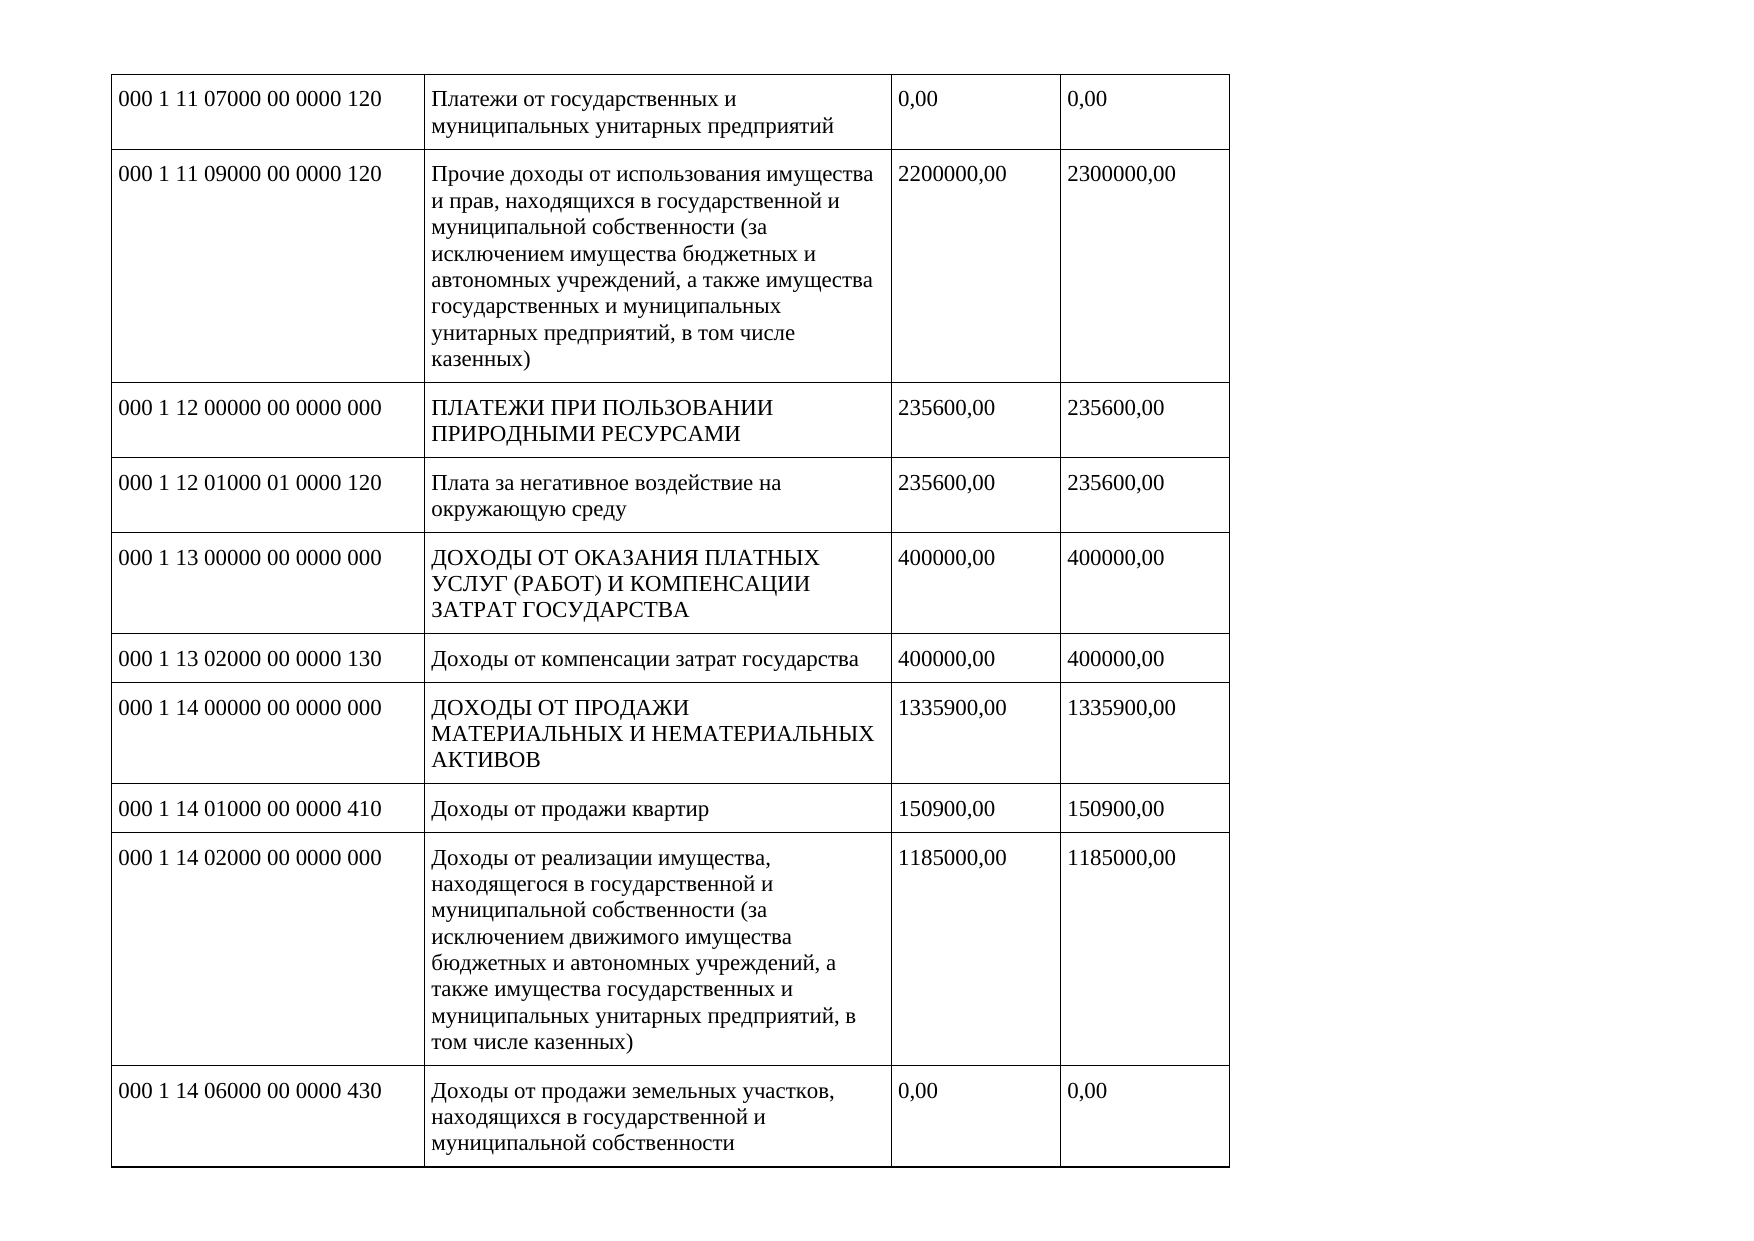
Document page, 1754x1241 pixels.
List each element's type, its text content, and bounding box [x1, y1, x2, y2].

table_cell 2200000,00 [892, 150, 1060, 382]
table_cell Доходы от продажи квартир [425, 784, 891, 832]
table_cell 000 1 14 01000 00 0000 410 [112, 784, 424, 832]
table_cell 000 1 13 02000 00 0000 130 [112, 634, 424, 682]
table_cell 400000,00 [1061, 533, 1229, 633]
table_cell 1335900,00 [1061, 683, 1229, 783]
table_cell 150900,00 [1061, 784, 1229, 832]
table_cell 0,00 [892, 1066, 1060, 1166]
table_cell 0,00 [1061, 75, 1229, 149]
table_cell 0,00 [1061, 1066, 1229, 1166]
table_cell 000 1 14 06000 00 0000 430 [112, 1066, 424, 1166]
table_cell 235600,00 [1061, 383, 1229, 457]
table_cell ДОХОДЫ ОТ ПРОДАЖИ МАТЕРИАЛЬНЫХ И НЕМАТЕРИАЛЬНЫХ АКТИВОВ [425, 683, 891, 783]
table_cell Платежи от государственных и муниципальных унитарных предприятий [425, 75, 891, 149]
table_cell 1185000,00 [892, 833, 1060, 1065]
table_cell 0,00 [892, 75, 1060, 149]
table_cell 235600,00 [892, 383, 1060, 457]
table_cell 1335900,00 [892, 683, 1060, 783]
table_cell Прочие доходы от использования имущества и прав, находящихся в государственной и муниципальной собственности (за исключением имущества бюджетных и автономных учреждений, а также имущества государственных и муниципальных унитарных предприятий, в том числе казенных) [425, 150, 891, 382]
table_cell Плата за негативное воздействие на окружающую среду [425, 458, 891, 532]
table_cell 2300000,00 [1061, 150, 1229, 382]
table_cell ДОХОДЫ ОТ ОКАЗАНИЯ ПЛАТНЫХ УСЛУГ (РАБОТ) И КОМПЕНСАЦИИ ЗАТРАТ ГОСУДАРСТВА [425, 533, 891, 633]
table_cell 1185000,00 [1061, 833, 1229, 1065]
table_cell Доходы от компенсации затрат государства [425, 634, 891, 682]
table_cell Доходы от реализации имущества, находящегося в государственной и муниципальной собственности (за исключением движимого имущества бюджетных и автономных учреждений, а также имущества государственных и муниципальных унитарных предприятий, в том числе казенных) [425, 833, 891, 1065]
table_cell 235600,00 [892, 458, 1060, 532]
table_cell 000 1 11 07000 00 0000 120 [112, 75, 424, 149]
table_cell 235600,00 [1061, 458, 1229, 532]
table_cell 400000,00 [1061, 634, 1229, 682]
table_cell 000 1 12 00000 00 0000 000 [112, 383, 424, 457]
table_cell 150900,00 [892, 784, 1060, 832]
table_cell 000 1 14 02000 00 0000 000 [112, 833, 424, 1065]
table_cell Доходы от продажи земельных участков, находящихся в государственной и муниципальной собственности [425, 1066, 891, 1166]
table_cell 000 1 12 01000 01 0000 120 [112, 458, 424, 532]
table_cell 400000,00 [892, 533, 1060, 633]
table_cell 000 1 13 00000 00 0000 000 [112, 533, 424, 633]
table_cell 000 1 14 00000 00 0000 000 [112, 683, 424, 783]
table_cell 000 1 11 09000 00 0000 120 [112, 150, 424, 382]
table_cell ПЛАТЕЖИ ПРИ ПОЛЬЗОВАНИИ ПРИРОДНЫМИ РЕСУРСАМИ [425, 383, 891, 457]
table_cell 400000,00 [892, 634, 1060, 682]
